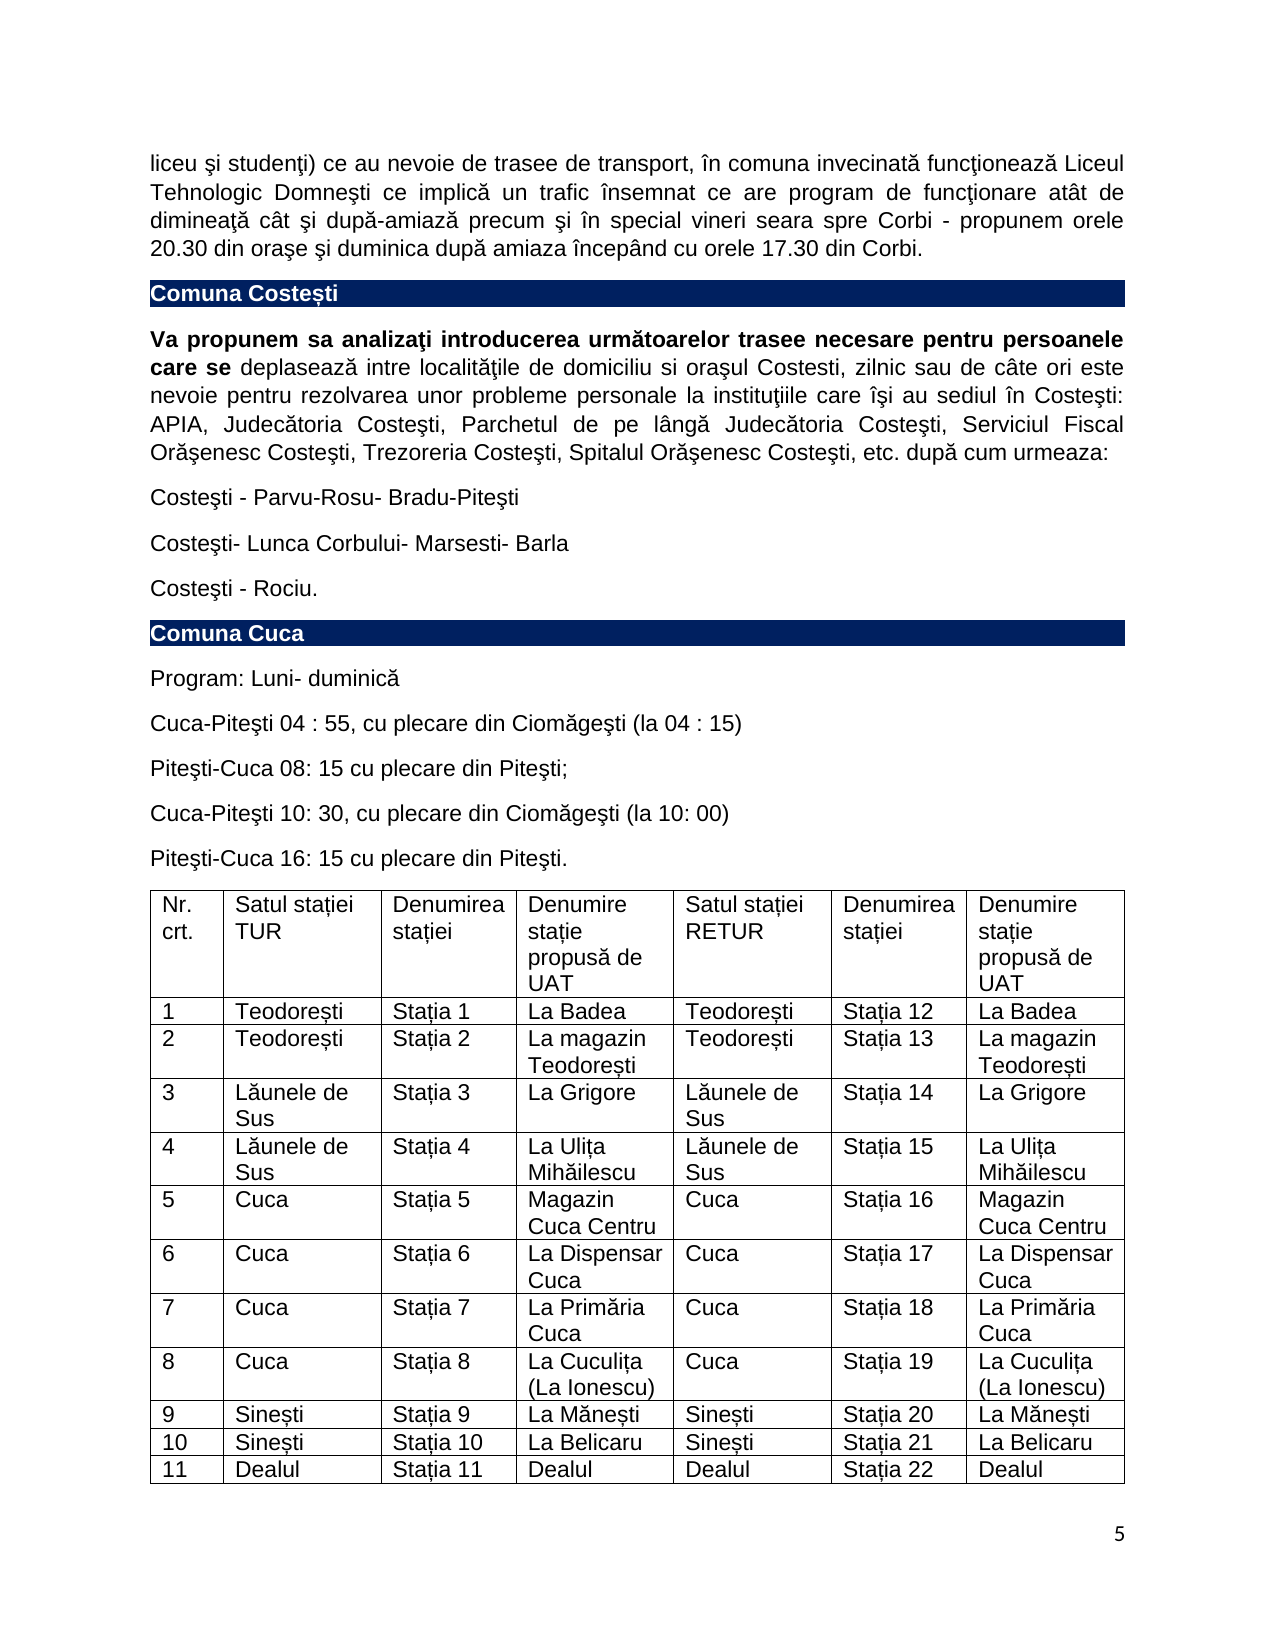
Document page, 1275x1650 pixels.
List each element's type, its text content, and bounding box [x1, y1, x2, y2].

table_cell Cuca [224, 1348, 381, 1400]
table_cell Cuca [674, 1348, 831, 1400]
table_cell Cuca [674, 1240, 831, 1293]
table_cell Sinești [674, 1429, 831, 1455]
table_header Denumirea stației [382, 891, 516, 997]
table_cell Stația 22 [832, 1456, 966, 1483]
text Costeşti - Rociu. [150, 574, 1125, 601]
table_header Satul stației RETUR [674, 891, 831, 997]
table_cell 4 [151, 1133, 223, 1185]
table_cell Stația 13 [832, 1025, 966, 1078]
table_cell 7 [151, 1294, 223, 1347]
table_header Satul stației TUR [224, 891, 381, 997]
table_cell La Grigore [517, 1079, 673, 1132]
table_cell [517, 1456, 673, 1483]
table_cell Stația 2 [382, 1025, 516, 1078]
table_cell La Mănești [517, 1401, 673, 1428]
table_cell Stația 1 [382, 998, 516, 1024]
table_cell Sinești [224, 1429, 381, 1455]
text Comuna Costești [150, 280, 1125, 307]
text Costeşti - Parvu-Rosu- Bradu-Piteşti [150, 484, 1125, 511]
table_cell Dealul Obejdeanului [674, 1456, 831, 1483]
table_cell La Badea [967, 998, 1124, 1024]
text Comuna Cuca [150, 620, 1125, 646]
table_cell La Cuculița (La Ionescu) [967, 1348, 1124, 1400]
text Piteşti-Cuca 16: 15 cu plecare din Piteşti. [150, 845, 1125, 872]
table_cell La Dispensar Cuca [967, 1240, 1124, 1293]
table_cell 3 [151, 1079, 223, 1132]
table_cell La Ulița Mihăilescu [517, 1133, 673, 1185]
table_cell Lăunele de Sus [674, 1079, 831, 1132]
table_cell Sinești [224, 1401, 381, 1428]
table_cell Stația 5 [382, 1186, 516, 1239]
table_cell Stația 8 [382, 1348, 516, 1400]
table_cell Stația 15 [832, 1133, 966, 1185]
table_cell La Belicaru [517, 1429, 673, 1455]
table_cell La Grigore [967, 1079, 1124, 1132]
table_cell Teodorești [224, 1025, 381, 1078]
table_cell Magazin Cuca Centru [517, 1186, 673, 1239]
table_cell Sinești [674, 1401, 831, 1428]
table_cell Lăunele de Sus [674, 1133, 831, 1185]
table_header Denumire stație propusă de UAT [967, 891, 1124, 997]
table_cell Dealul Obejdeanului [224, 1456, 381, 1483]
table_cell La Mănești [967, 1401, 1124, 1428]
table_cell Stația 18 [832, 1294, 966, 1347]
table_cell Stația 17 [832, 1240, 966, 1293]
table_cell 10 [151, 1429, 223, 1455]
table_cell La Primăria Cuca [967, 1294, 1124, 1347]
table_cell Stația 19 [832, 1348, 966, 1400]
table_cell Cuca [224, 1186, 381, 1239]
text Va propunem sa analizaţi introducerea următoarelor trasee necesare pentru persoanele care se deplasează intre localităţile de domiciliu si oraşul Costesti, zilnic sau de câte ori este nevoie pentru rezolvarea unor probleme personale la instituţiile care îşi au sediul în Costeşti: APIA, Judecătoria Costeşti, Parchetul de pe lângă Judecătoria Costeşti, Serviciul Fiscal Orăşenesc Costeşti, Trezoreria Costeşti, Spitalul Orăşenesc Costeşti, etc. după cum urmeaza: [150, 326, 1125, 466]
text Cuca-Piteşti 10: 30, cu plecare din Ciomăgeşti (la 10: 00) [150, 800, 1125, 826]
table_cell Stația 20 [832, 1401, 966, 1428]
table_cell Stația 9 [382, 1401, 516, 1428]
table_cell Stația 11 [382, 1456, 516, 1483]
table_cell Cuca [674, 1186, 831, 1239]
table_cell La Primăria Cuca [517, 1294, 673, 1347]
table_cell Cuca [224, 1294, 381, 1347]
table_cell Teodorești [674, 998, 831, 1024]
table_cell Lăunele de Sus [224, 1133, 381, 1185]
table_cell Stația 14 [832, 1079, 966, 1132]
text Piteşti-Cuca 08: 15 cu plecare din Piteşti; [150, 755, 1125, 781]
table_cell Stația 21 [832, 1429, 966, 1455]
table_cell Stația 6 [382, 1240, 516, 1293]
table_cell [967, 1456, 1124, 1483]
table_cell 9 [151, 1401, 223, 1428]
table_header Nr. crt. [151, 891, 223, 997]
table_cell 5 [151, 1186, 223, 1239]
table_cell La Ulița Mihăilescu [967, 1133, 1124, 1185]
table_header Denumirea stației [832, 891, 966, 997]
table_cell Stația 12 [832, 998, 966, 1024]
table_cell Stația 4 [382, 1133, 516, 1185]
table_cell Lăunele de Sus [224, 1079, 381, 1132]
table_cell Stația 10 [382, 1429, 516, 1455]
table_cell La Badea [517, 998, 673, 1024]
table_cell La Cuculița (La Ionescu) [517, 1348, 673, 1400]
table_cell Stația 7 [382, 1294, 516, 1347]
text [150, 150, 1125, 262]
text Cuca-Piteşti 04 : 55, cu plecare din Ciomăgeşti (la 04 : 15) [150, 710, 1125, 736]
table_cell 1 [151, 998, 223, 1024]
table_cell Cuca [674, 1294, 831, 1347]
table_cell Teodorești [224, 998, 381, 1024]
table_header Denumire stație propusă de UAT [517, 891, 673, 997]
table_cell La magazin Teodorești [967, 1025, 1124, 1078]
table_cell 8 [151, 1348, 223, 1400]
text Costeşti- Lunca Corbului- Marsesti- Barla [150, 529, 1125, 556]
table_cell La Dispensar Cuca [517, 1240, 673, 1293]
table_cell 2 [151, 1025, 223, 1078]
table_cell Teodorești [674, 1025, 831, 1078]
table_cell Stația 16 [832, 1186, 966, 1239]
table_cell 11 [151, 1456, 223, 1483]
table_cell Magazin Cuca Centru [967, 1186, 1124, 1239]
table_cell Cuca [224, 1240, 381, 1293]
table_cell La Belicaru [967, 1429, 1124, 1455]
text Program: Luni- duminică [150, 665, 1125, 691]
table_cell 6 [151, 1240, 223, 1293]
table_cell La magazin Teodorești [517, 1025, 673, 1078]
table_cell Stația 3 [382, 1079, 516, 1132]
